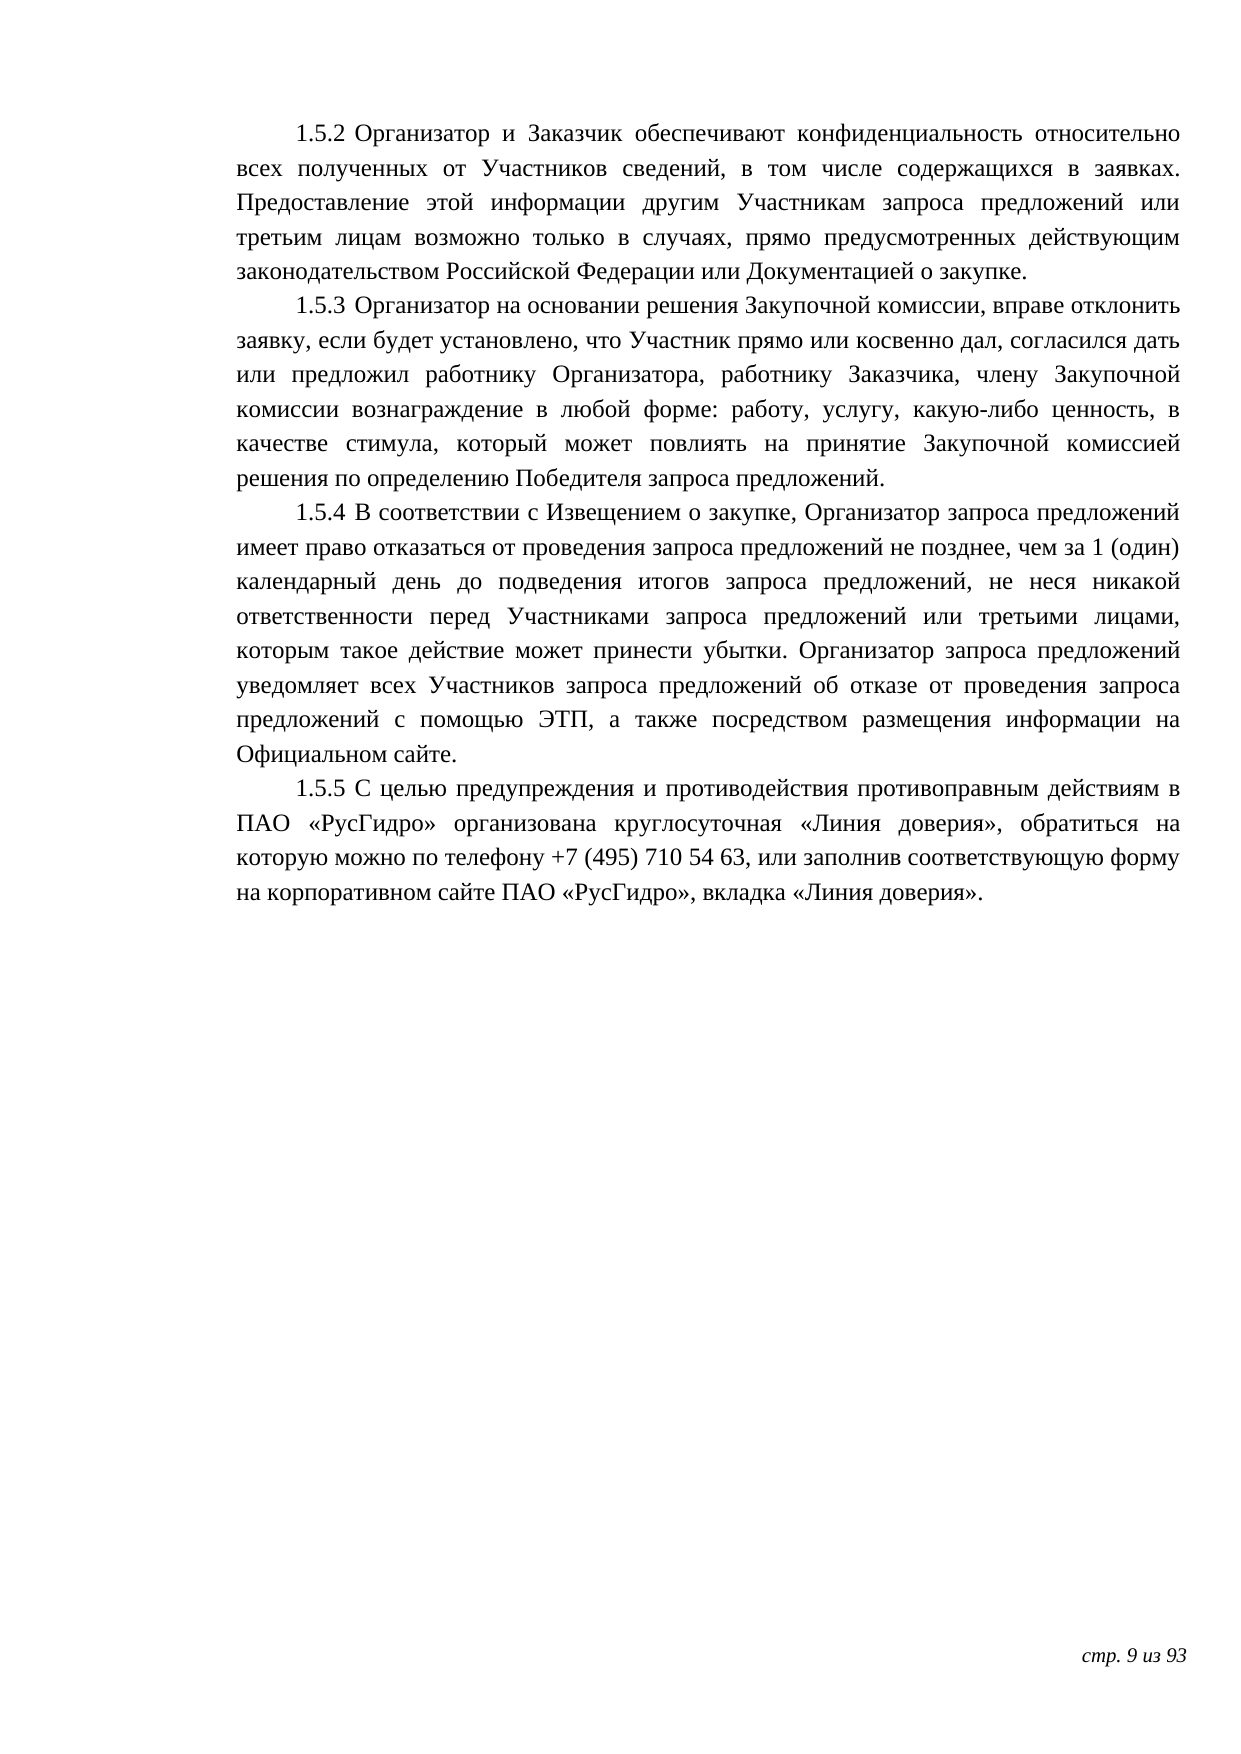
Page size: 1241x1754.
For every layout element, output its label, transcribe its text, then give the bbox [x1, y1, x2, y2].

text Организатор и Заказчик обеспечивают конфиденциальность относительно всех полученных от Участников сведений, в том числе содержащихся в заявках. Предоставление этой информации другим Участникам запроса предложений или третьим лицам возможно только в случаях, прямо предусмотренных действующим законодательством Российской Федерации или Документацией о закупке. [236, 118, 1181, 285]
text Организатор на основании решения Закупочной комиссии, вправе отклонить заявку, если будет установлено, что Участник прямо или косвенно дал, согласился дать или предложил работнику Организатора, работнику Заказчика, члену Закупочной комиссии вознаграждение в любой форме: работу, услугу, какую-либо ценность, в качестве стимула, который может повлиять на принятие Закупочной комиссией решения по определению Победителя запроса предложений. [236, 291, 1181, 492]
text В соответствии с Извещением о закупке, Организатор запроса предложений имеет право отказаться от проведения запроса предложений не позднее, чем за 1 (один) календарный день до подведения итогов запроса предложений, не неся никакой ответственности перед Участниками запроса предложений или третьими лицами, которым такое действие может принести убытки. Организатор запроса предложений уведомляет всех Участников запроса предложений об отказе от проведения запроса предложений с помощью ЭТП, а также посредством размещения информации на Официальном сайте. [236, 497, 1181, 767]
text С целью предупреждения и противодействия противоправным действиям в ПАО «РусГидро» организована круглосуточная «Линия доверия», обратиться на которую можно по телефону +7 (495) 710 54 63, или заполнив соответствующую форму на корпоративном сайте ПАО «РусГидро», вкладка «Линия доверия». [236, 773, 1181, 905]
